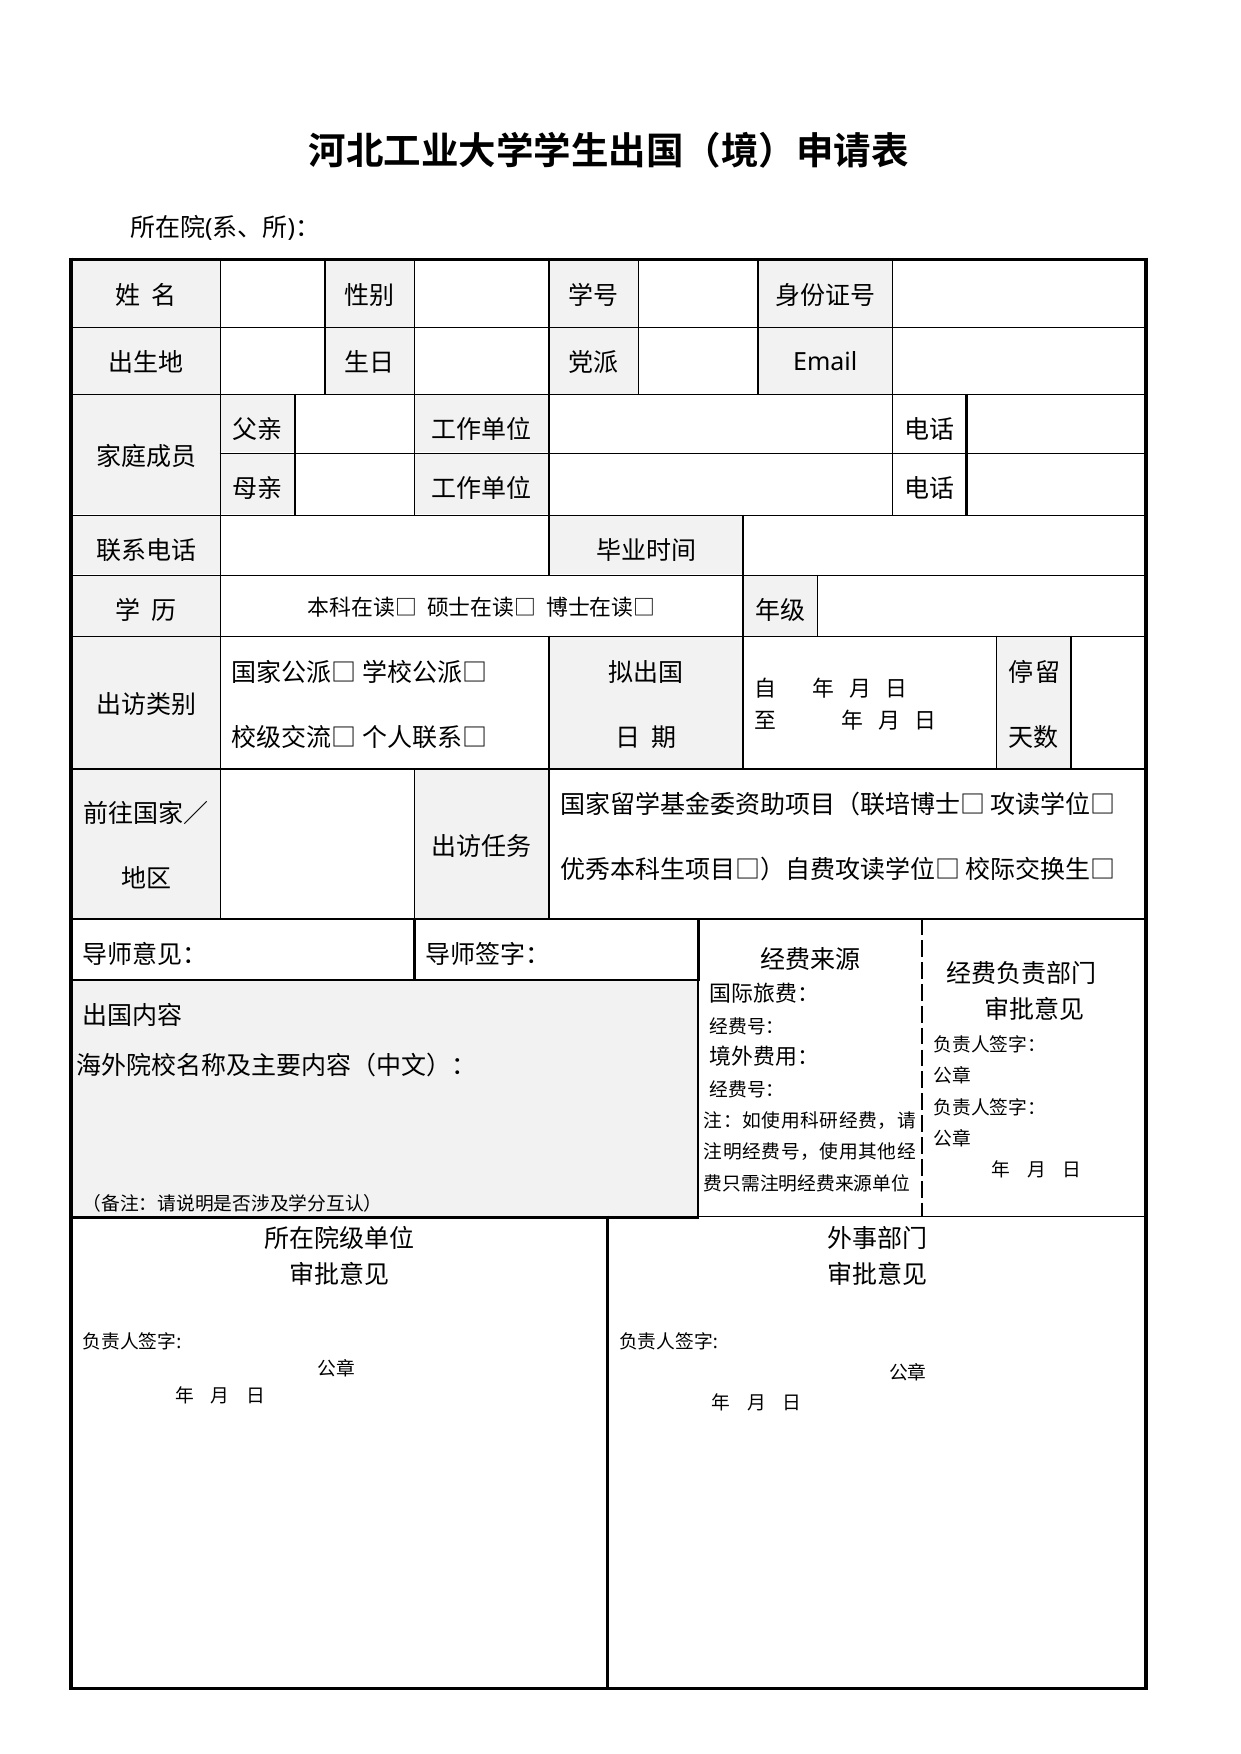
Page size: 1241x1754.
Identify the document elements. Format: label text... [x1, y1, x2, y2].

text 所在院(系、所)： [130, 193, 1087, 258]
table_cell [550, 395, 892, 452]
table_cell 外事部门 审批意见 负责人签字: 公章 年 月 日 [609, 1217, 1144, 1687]
table_cell 前往国家／地区 [73, 770, 220, 918]
table_cell 出访任务 [415, 770, 548, 918]
table_cell 出生地 [73, 328, 220, 394]
table_cell Email [759, 328, 892, 394]
table_cell 家庭成员 [73, 395, 220, 514]
table_cell 联系电话 [73, 516, 220, 574]
table_cell 出访类别 [73, 637, 220, 768]
table_cell 导师意见： [73, 920, 413, 979]
table_cell 年级 [744, 576, 817, 636]
table_cell [893, 328, 1144, 394]
table_cell 导师签字： [416, 920, 697, 979]
table_cell [968, 395, 1144, 452]
table_cell [296, 454, 414, 514]
table_cell [1072, 637, 1144, 768]
table_cell 毕业时间 [550, 516, 742, 574]
table_cell 本科在读□ 硕士在读□ 博士在读□ [221, 576, 742, 636]
table_cell 自 年 月 日 至 年 月 日 [744, 637, 996, 768]
table_cell [744, 516, 1144, 574]
table_header [415, 261, 548, 326]
table_cell [550, 454, 892, 514]
table_cell [639, 328, 757, 394]
table_cell 党派 [550, 328, 638, 394]
table_cell [818, 576, 1144, 636]
table_cell 国家留学基金委资助项目（联培博士□ 攻读学位□ 优秀本科生项目□）自费攻读学位□ 校际交换生□ 院际交换生□ 寒假项目□ 暑期项目□ 学术会议□ 合作研究□ 实习培训□ 访问交流□ 自费交换生□ [550, 770, 1144, 918]
table_cell 电话 [893, 395, 965, 452]
table_header 身份证号 [759, 261, 892, 326]
table_cell 拟出国 日 期 [550, 637, 742, 768]
table_cell 经费负责部门 审批意见 负责人签字： 公章 负责人签字： 公章 年 月 日 [922, 920, 1144, 1216]
table_cell [296, 395, 414, 452]
table_cell [221, 516, 548, 574]
table_cell 停留天数 [997, 637, 1070, 768]
text 河北工业大学学生出国（境）申请表 [130, 115, 1087, 180]
table_cell 经费来源 国际旅费： 经费号： 境外费用： 经费号： 注：如使用科研经费，请注明经费号，使用其他经费只需注明经费来源单位 [699, 920, 922, 1216]
table_cell 生日 [326, 328, 414, 394]
table_header 学号 [550, 261, 638, 326]
table_cell 电话 [893, 454, 965, 514]
table_cell [221, 770, 414, 918]
table_cell [968, 454, 1144, 514]
table_cell 父亲 [221, 395, 294, 452]
table_header 姓 名 [73, 261, 220, 326]
table_header [221, 261, 324, 326]
table_cell 工作单位 [415, 454, 548, 514]
table_header [639, 261, 757, 326]
table_cell 出国内容 海外院校名称及主要内容（中文）： （备注：请说明是否涉及学分互认） [73, 981, 697, 1216]
table_header [893, 261, 1144, 326]
table_cell 工作单位 [415, 395, 548, 452]
table_cell 国家公派□ 学校公派□ 校级交流□ 个人联系□ [221, 637, 548, 768]
table_cell 学 历 [73, 576, 220, 636]
table_cell [415, 328, 548, 394]
table_cell 所在院级单位 审批意见 负责人签字: 公章 年 月 日 [73, 1219, 606, 1687]
table_cell [221, 328, 324, 394]
table_header 性别 [326, 261, 414, 326]
table_cell 母亲 [221, 454, 294, 514]
